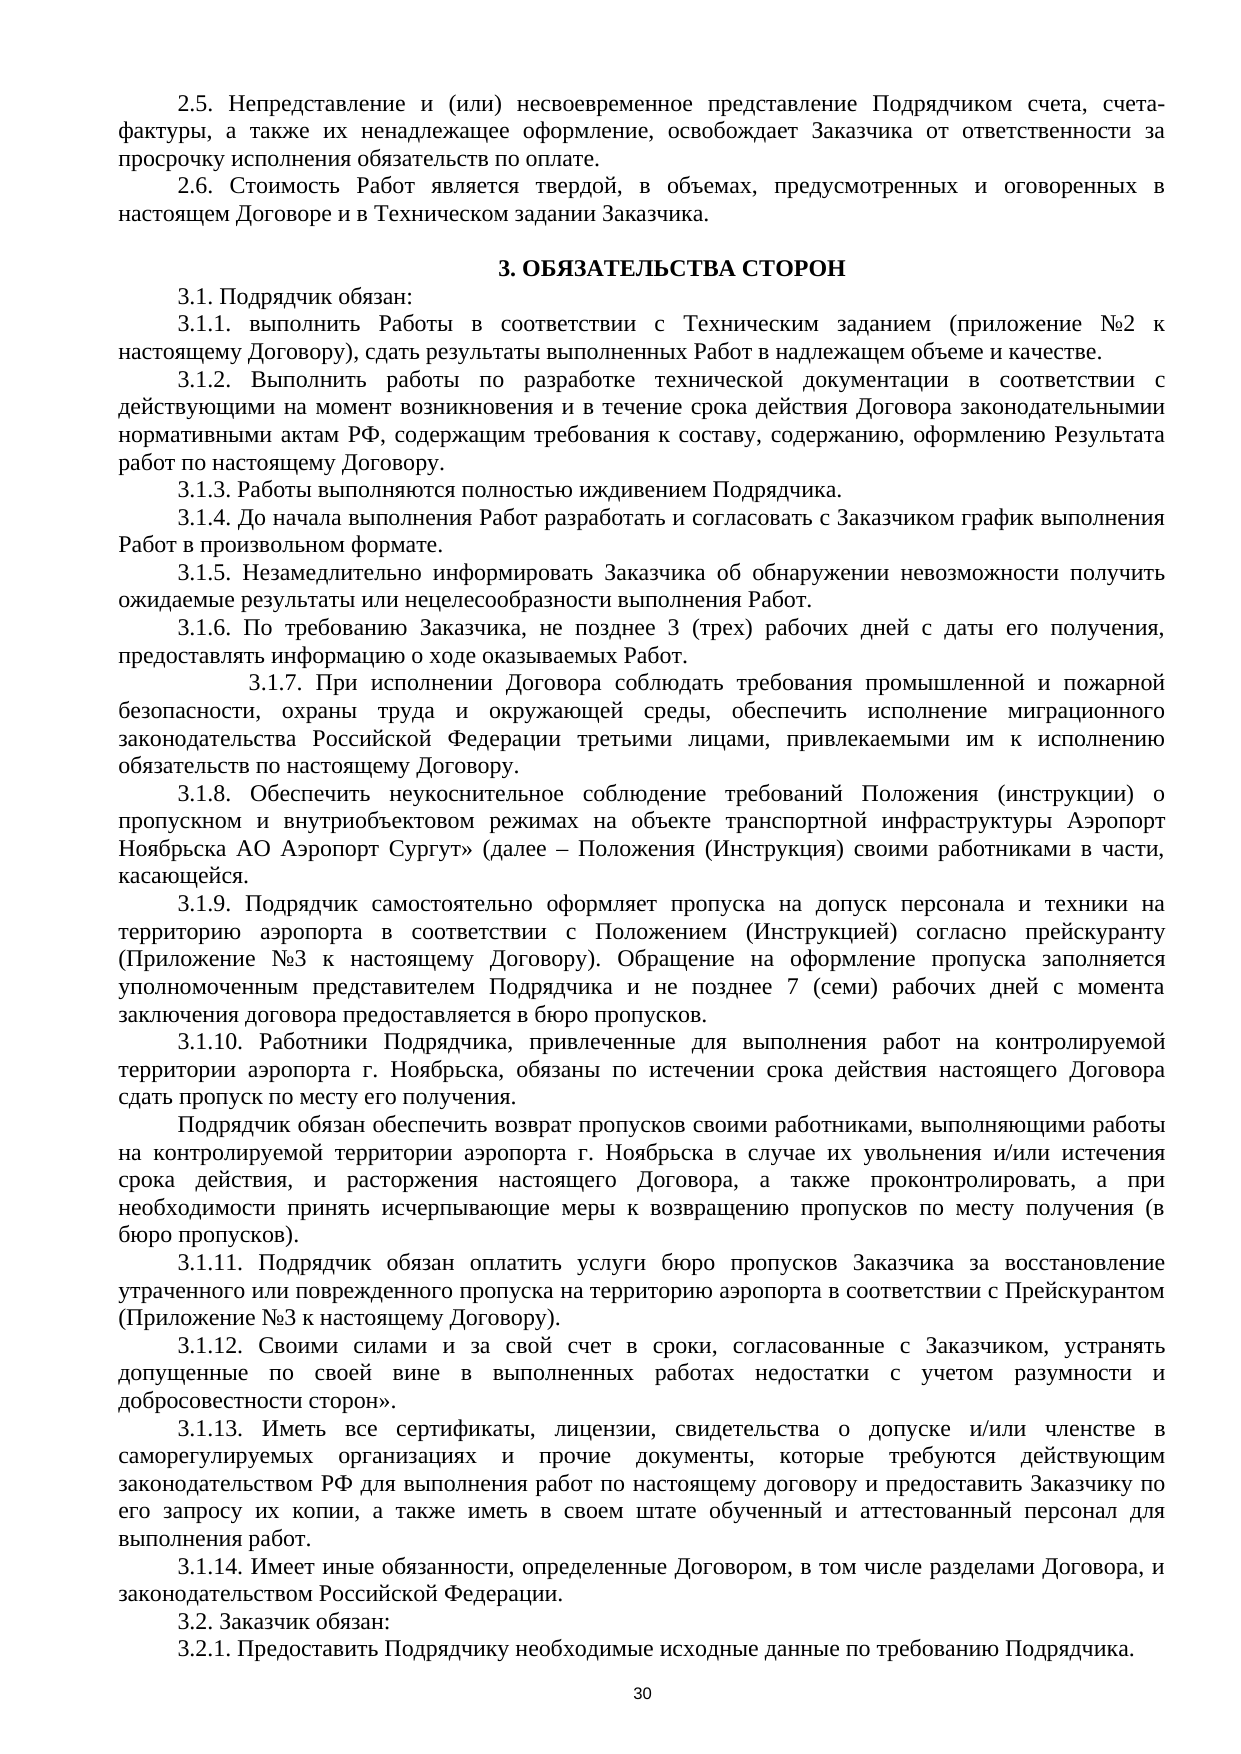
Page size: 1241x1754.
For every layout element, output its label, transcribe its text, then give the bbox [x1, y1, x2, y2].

text Подрядчик обязан обеспечить возврат пропусков своими работниками, выполняющими работы на контролируемой территории аэропорта г. Ноябрьска в случае их увольнения и/или истечения срока действия, и расторжения настоящего Договора, а также проконтролировать, а при необходимости принять исчерпывающие меры к возвращению пропусков по месту получения (в бюро пропусков). [118, 1110, 1167, 1248]
text 3.1.4. До начала выполнения Работ разработать и согласовать с Заказчиком график выполнения Работ в произвольном формате. [118, 503, 1167, 558]
text 2.5. Непредставление и (или) несвоевременное представление Подрядчиком счета, счета-фактуры, а также их ненадлежащее оформление, освобождает Заказчика от ответственности за просрочку исполнения обязательств по оплате. [118, 89, 1167, 171]
text 3.1.14. Имеет иные обязанности, определенные Договором, в том числе разделами Договора, и законодательством Российской Федерации. [118, 1552, 1167, 1607]
text 3.1.6. По требованию Заказчика, не позднее 3 (трех) рабочих дней с даты его получения, предоставлять информацию о ходе оказываемых Работ. [118, 613, 1167, 668]
text 3.1. Подрядчик обязан: [118, 282, 1167, 309]
text 3.1.3. Работы выполняются полностью иждивением Подрядчика. [118, 475, 1167, 503]
text 3. ОБЯЗАТЕЛЬСТВА СТОРОН [118, 254, 1167, 282]
text 3.1.1. выполнить Работы в соответствии с Техническим заданием (приложение №2 к настоящему Договору), сдать результаты выполненных Работ в надлежащем объеме и качестве. [118, 309, 1167, 365]
text 3.2. Заказчик обязан: [118, 1607, 1167, 1634]
text 3.1.12. Своими силами и за свой счет в сроки, согласованные с Заказчиком, устранять допущенные по своей вине в выполненных работах недостатки с учетом разумности и добросовестности сторон». [118, 1331, 1167, 1414]
text 3.1.13. Иметь все сертификаты, лицензии, свидетельства о допуске и/или членстве в саморегулируемых организациях и прочие документы, которые требуются действующим законодательством РФ для выполнения работ по настоящему договору и предоставить Заказчику по его запросу их копии, а также иметь в своем штате обученный и аттестованный персонал для выполнения работ. [118, 1414, 1167, 1552]
text 3.1.7. При исполнении Договора соблюдать требования промышленной и пожарной безопасности, охраны труда и окружающей среды, обеспечить исполнение миграционного законодательства Российской Федерации третьими лицами, привлекаемыми им к исполнению обязательств по настоящему Договору. [118, 668, 1167, 779]
text 3.1.9. Подрядчик самостоятельно оформляет пропуска на допуск персонала и техники на территорию аэропорта в соответствии с Положением (Инструкцией) согласно прейскуранту (Приложение №3 к настоящему Договору). Обращение на оформление пропуска заполняется уполномоченным представителем Подрядчика и не позднее 7 (семи) рабочих дней с момента заключения договора предоставляется в бюро пропусков. [118, 889, 1167, 1027]
text 3.1.5. Незамедлительно информировать Заказчика об обнаружении невозможности получить ожидаемые результаты или нецелесообразности выполнения Работ. [118, 558, 1167, 613]
text 3.1.8. Обеспечить неукоснительное соблюдение требований Положения (инструкции) о пропускном и внутриобъектовом режимах на объекте транспортной инфраструктуры Аэропорт Ноябрьска АО Аэропорт Сургут» (далее – Положения (Инструкция) своими работниками в части, касающейся. [118, 779, 1167, 889]
text 2.6. Стоимость Работ является твердой, в объемах, предусмотренных и оговоренных в настоящем Договоре и в Техническом задании Заказчика. [118, 171, 1167, 227]
text 3.1.11. Подрядчик обязан оплатить услуги бюро пропусков Заказчика за восстановление утраченного или поврежденного пропуска на территорию аэропорта в соответствии с Прейскурантом (Приложение №3 к настоящему Договору). [118, 1248, 1167, 1331]
text 3.2.1. Предоставить Подрядчику необходимые исходные данные по требованию Подрядчика. [118, 1634, 1167, 1662]
text 3.1.10. Работники Подрядчика, привлеченные для выполнения работ на контролируемой территории аэропорта г. Ноябрьска, обязаны по истечении срока действия настоящего Договора сдать пропуск по месту его получения. [118, 1027, 1167, 1110]
text 3.1.2. Выполнить работы по разработке технической документации в соответствии с действующими на момент возникновения и в течение срока действия Договора законодательнымии нормативными актам РФ, содержащим требования к составу, содержанию, оформлению Результата работ по настоящему Договору. [118, 365, 1167, 475]
